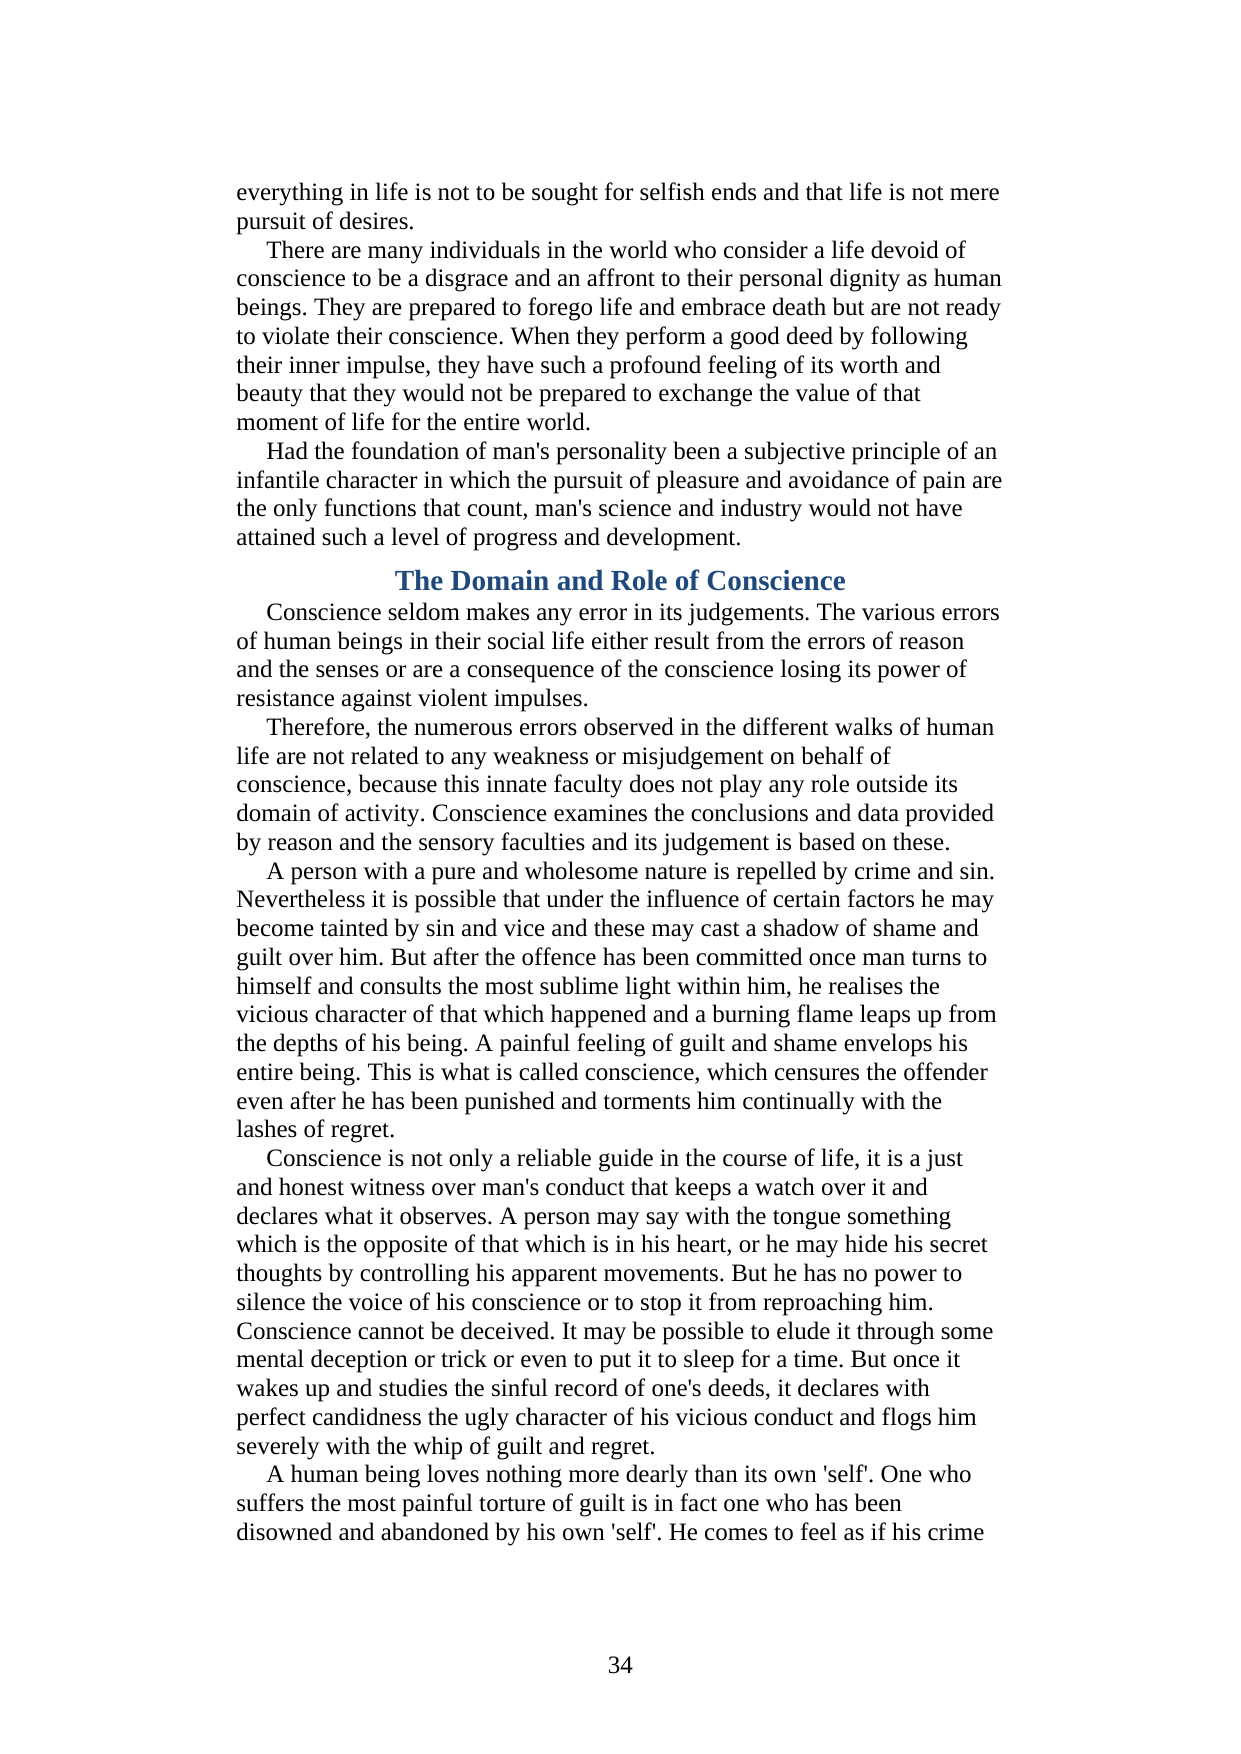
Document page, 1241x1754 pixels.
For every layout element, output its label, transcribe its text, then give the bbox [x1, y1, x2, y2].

text A person with a pure and wholesome nature is repelled by crime and sin. Nevertheless it is possible that under the influence of certain factors he may become tainted by sin and vice and these may cast a shadow of shame and guilt over him. But after the offence has been committed once man turns to himself and consults the most sublime light within him, he realises the vicious character of that which happened and a burning flame leaps up from the depths of his being. A painful feeling of guilt and shame envelops his entire being. This is what is called conscience, which censures the offender even after he has been punished and torments him continually with the lashes of regret. [236, 856, 1004, 1143]
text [236, 177, 1004, 235]
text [236, 1459, 1004, 1546]
text Had the foundation of man's personality been a subjective principle of an infantile character in which the pursuit of pleasure and avoidance of pain are the only functions that count, man's science and industry would not have attained such a level of progress and development. [236, 436, 1004, 551]
text Therefore, the numerous errors observed in the different walks of human life are not related to any weakness or misjudgement on behalf of conscience, because this innate faculty does not play any role outside its domain of activity. Conscience examines the conclusions and data provided by reason and the sensory faculties and its judgement is based on these. [236, 712, 1004, 856]
text Conscience seldom makes any error in its judgements. The various errors of human beings in their social life either result from the errors of reason and the senses or are a consequence of the conscience losing its power of resistance against violent impulses. [236, 597, 1004, 712]
subtitle The Domain and Role of Conscience [236, 563, 1004, 597]
text There are many individuals in the world who consider a life devoid of conscience to be a disgrace and an affront to their personal dignity as human beings. They are prepared to forego life and embrace death but are not ready to violate their conscience. When they perform a good deed by following their inner impulse, they have such a profound feeling of its worth and beauty that they would not be prepared to exchange the value of that moment of life for the entire world. [236, 235, 1004, 436]
text Conscience is not only a reliable guide in the course of life, it is a just and honest witness over man's conduct that keeps a watch over it and declares what it observes. A person may say with the tongue something which is the opposite of that which is in his heart, or he may hide his secret thoughts by controlling his apparent movements. But he has no power to silence the voice of his conscience or to stop it from reproaching him. Conscience cannot be deceived. It may be possible to elude it through some mental deception or trick or even to put it to sleep for a time. But once it wakes up and studies the sinful record of one's deeds, it declares with perfect candidness the ugly character of his vicious conduct and flogs him severely with the whip of guilt and regret. [236, 1143, 1004, 1459]
